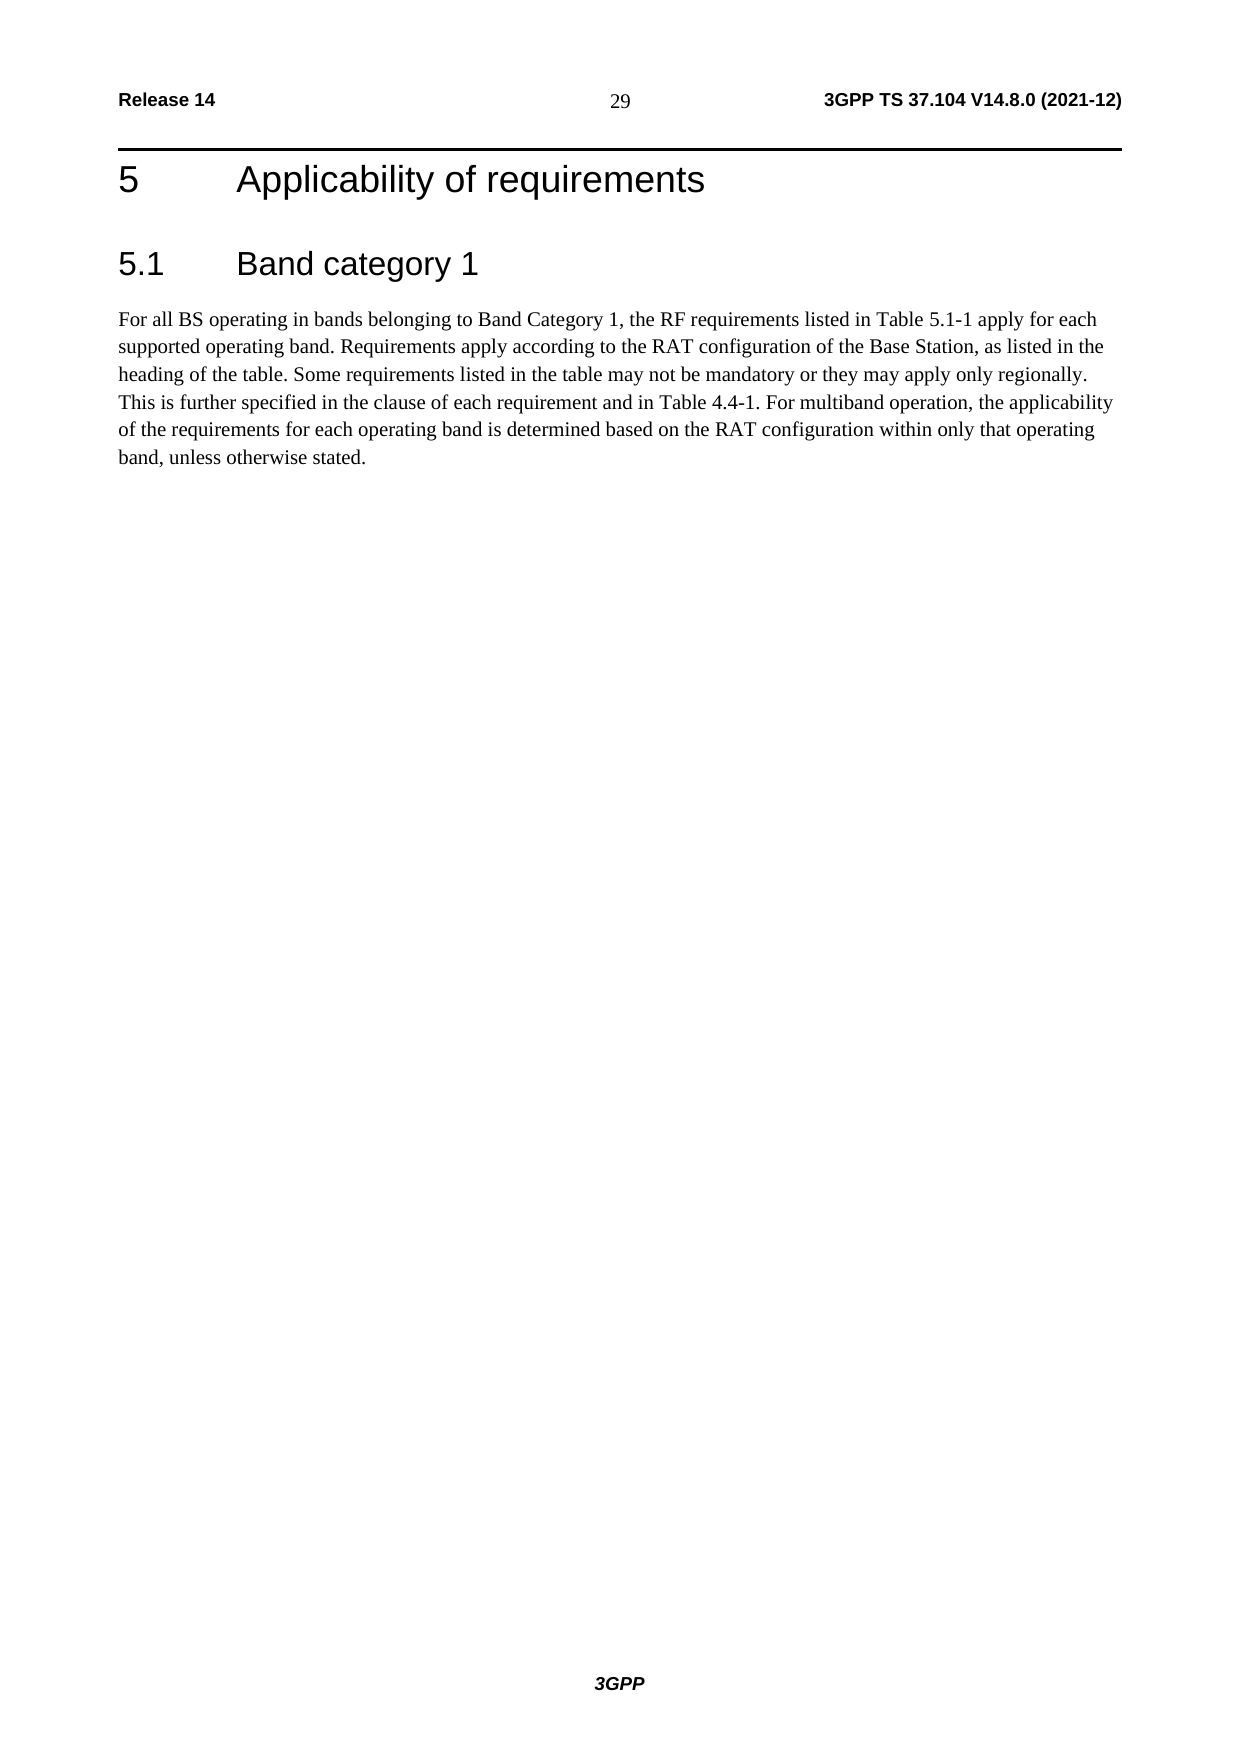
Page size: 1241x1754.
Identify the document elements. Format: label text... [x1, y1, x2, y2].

subtitle 5 Applicability of requirements [118, 151, 1122, 200]
subtitle 5.1 Band category 1 [118, 244, 1122, 282]
text For all BS operating in bands belonging to Band Category 1, the RF requirements listed in Table 5.1-1 apply for each supported operating band. Requirements apply according to the RAT configuration of the Base Station, as listed in the heading of the table. Some requirements listed in the table may not be mandatory or they may apply only regionally. This is further specified in the clause of each requirement and in Table 4.4-1. For multiband operation, the applicability of the requirements for each operating band is determined based on the RAT configuration within only that operating band, unless otherwise stated. [118, 307, 1122, 469]
